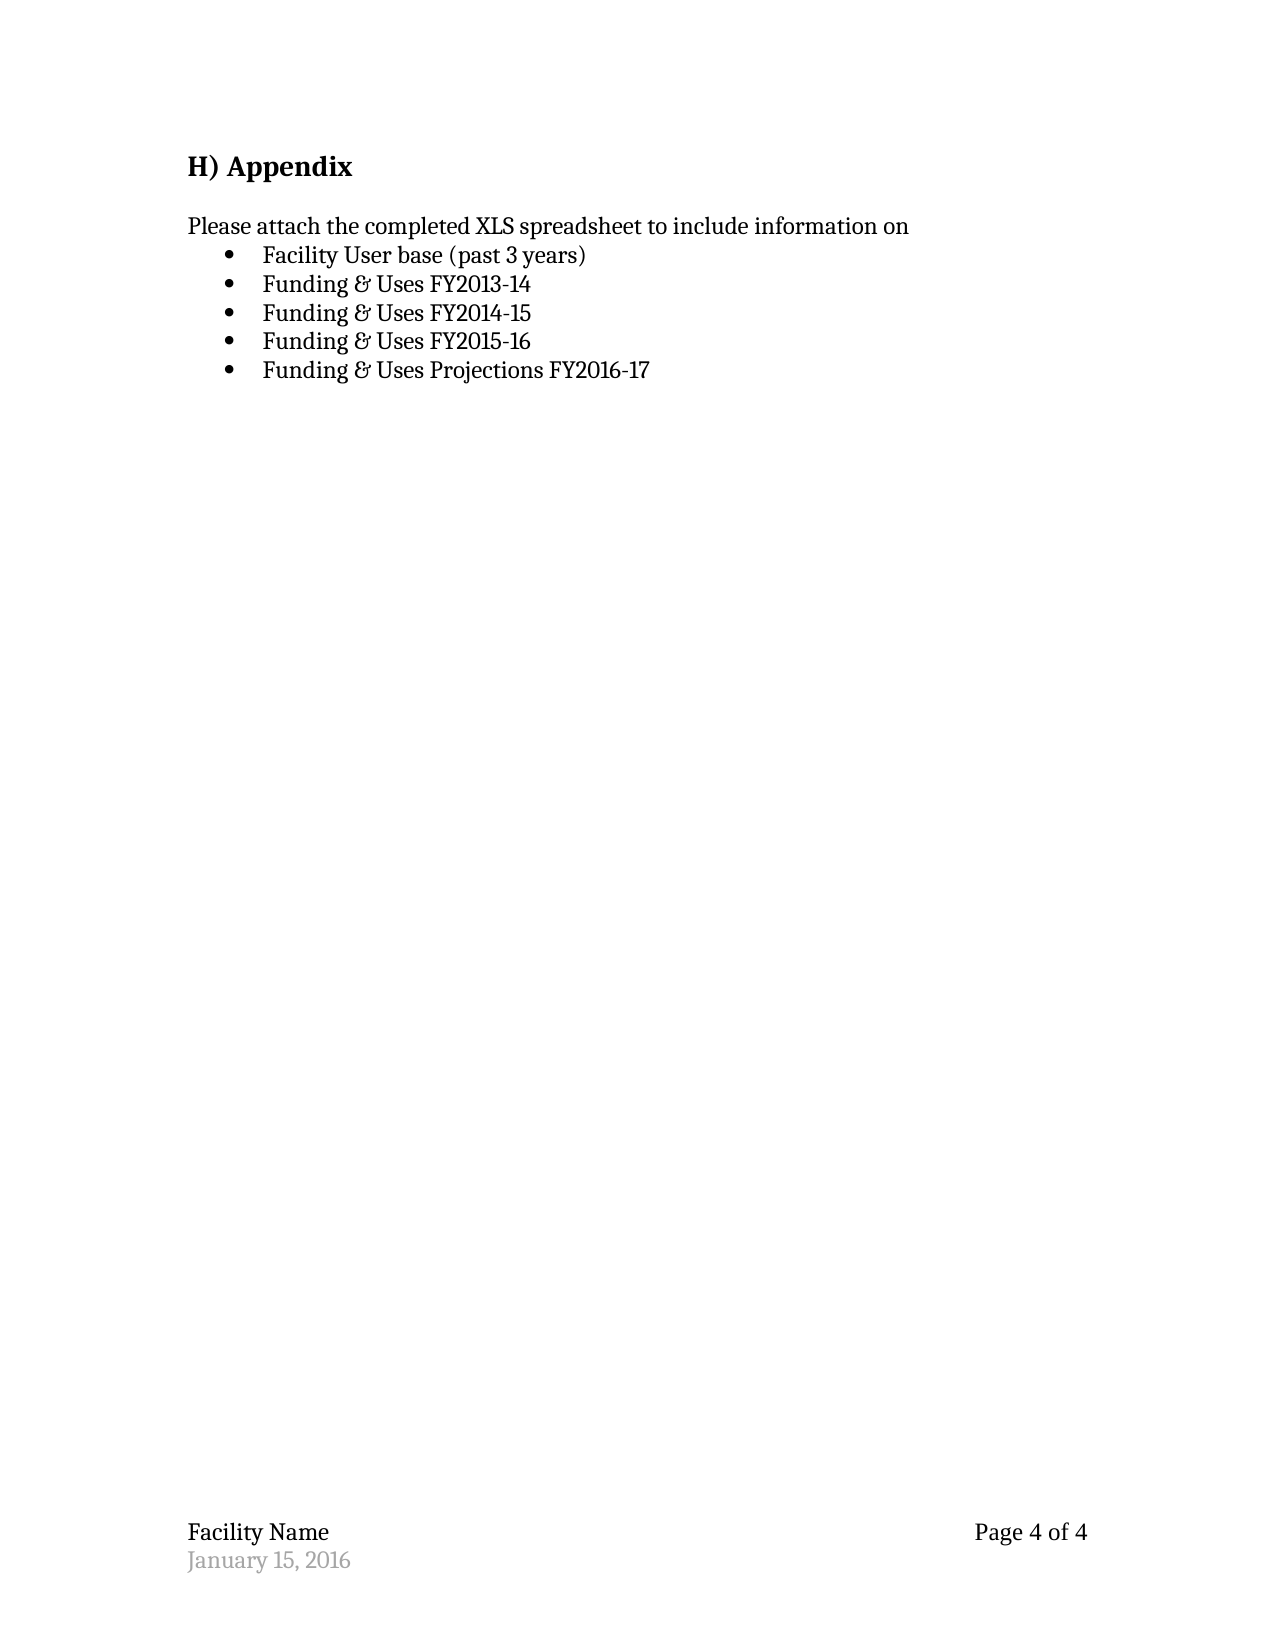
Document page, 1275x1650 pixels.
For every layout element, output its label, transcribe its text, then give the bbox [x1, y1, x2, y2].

text Please attach the completed XLS spreadsheet to include information on [187, 212, 1087, 241]
list Facility User base (past 3 years) [225, 241, 1087, 270]
list Funding & Uses Projections FY2016-17 [225, 356, 1087, 385]
list Funding & Uses FY2015-16 [225, 327, 1087, 356]
list Funding & Uses FY2014-15 [225, 298, 1087, 327]
list Funding & Uses FY2013-14 [225, 270, 1087, 298]
text H) Appendix [187, 150, 1087, 183]
